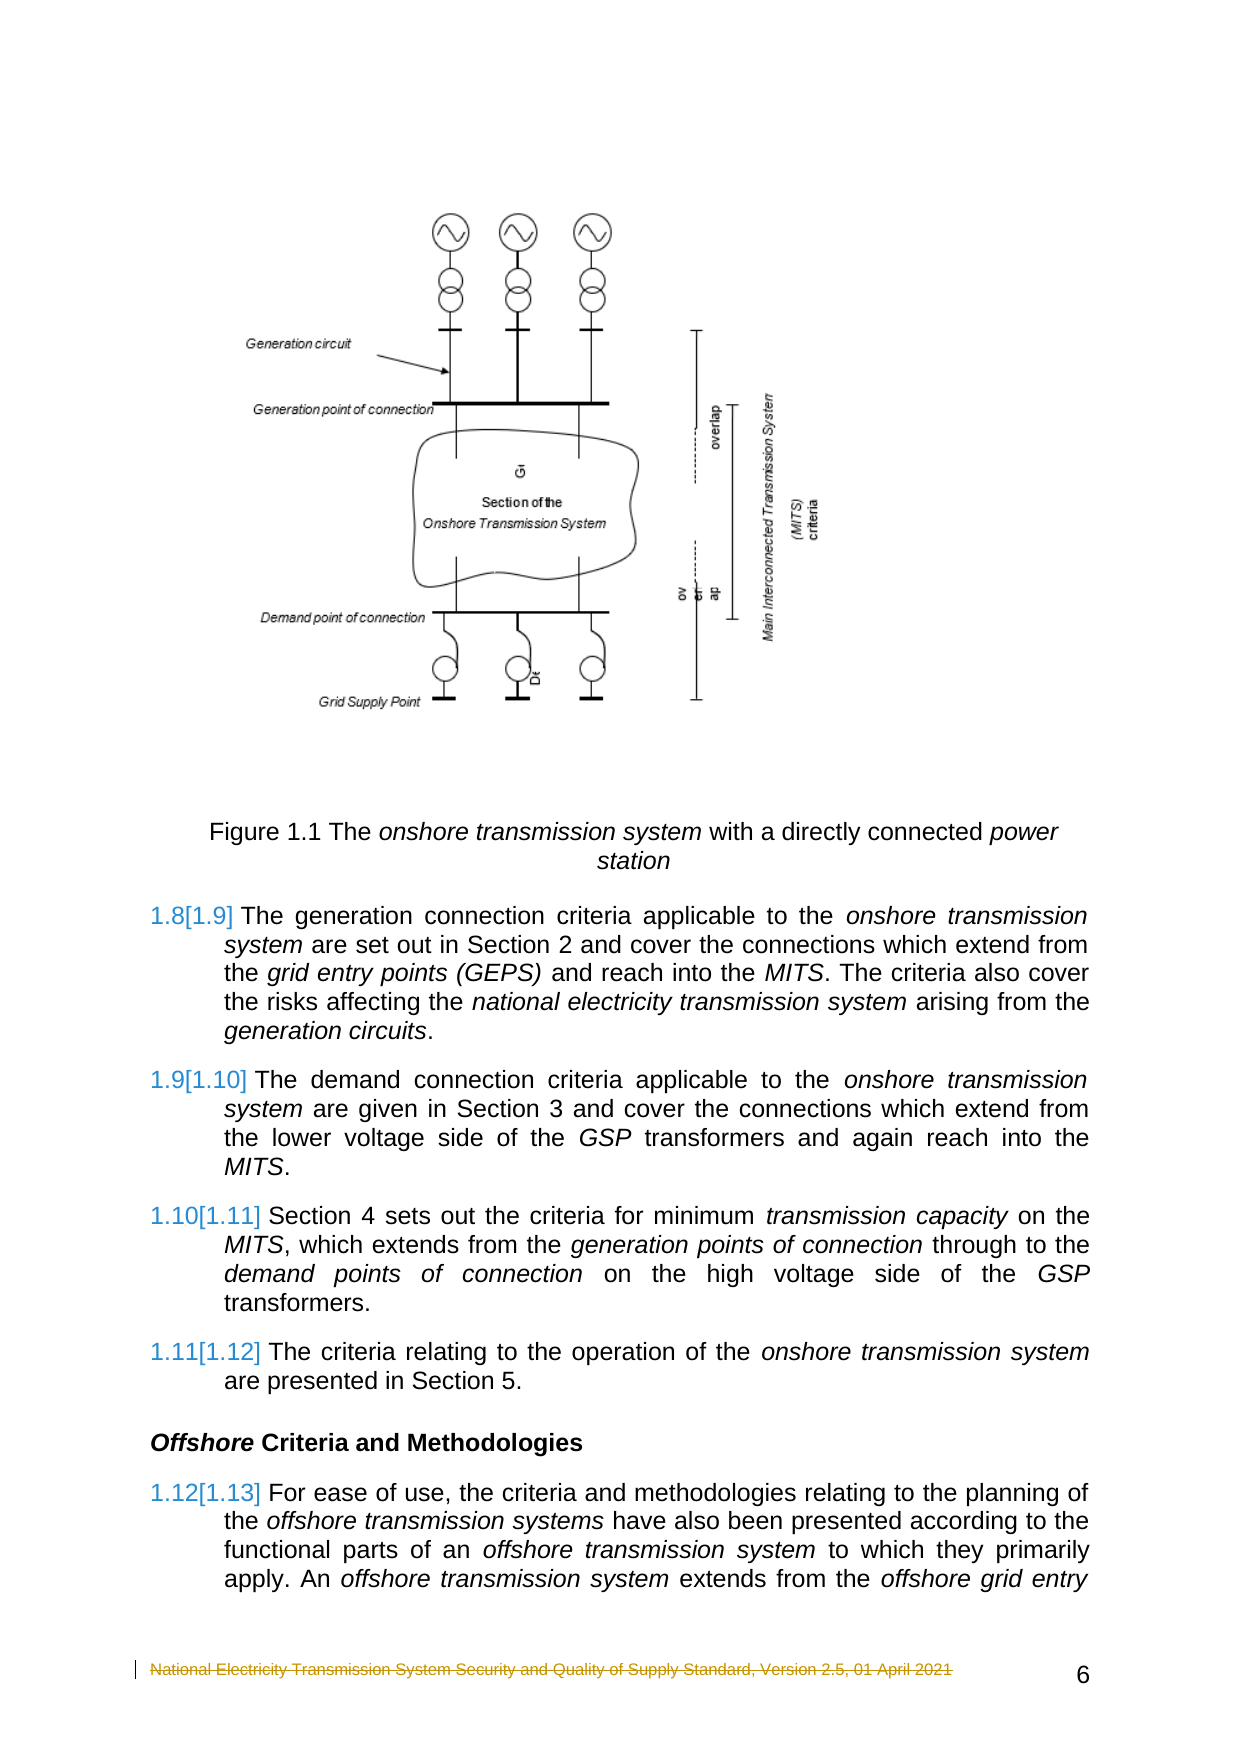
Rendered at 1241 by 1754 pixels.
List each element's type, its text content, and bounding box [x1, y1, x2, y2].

picture [150, 150, 1091, 786]
subtitle Offshore Criteria and Methodologies [150, 1428, 1090, 1457]
text The demand connection criteria applicable to the onshore transmission system are given in Section 3 and cover the connections which extend from the lower voltage side of the GSP transformers and again reach into the MITS. [150, 1065, 1090, 1180]
text The criteria relating to the operation of the onshore transmission system are presented in Section 5. [150, 1337, 1090, 1394]
text Section 4 sets out the criteria for minimum transmission capacity on the MITS, which extends from the generation points of connection through to the demand points of connection on the high voltage side of the GSP transformers. [150, 1201, 1090, 1316]
text The generation connection criteria applicable to the onshore transmission system are set out in Section 2 and cover the connections which extend from the grid entry points (GEPS) and reach into the MITS. The criteria also cover the risks affecting the national electricity transmission system arising from the generation circuits. [150, 901, 1090, 1044]
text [150, 1477, 1090, 1592]
